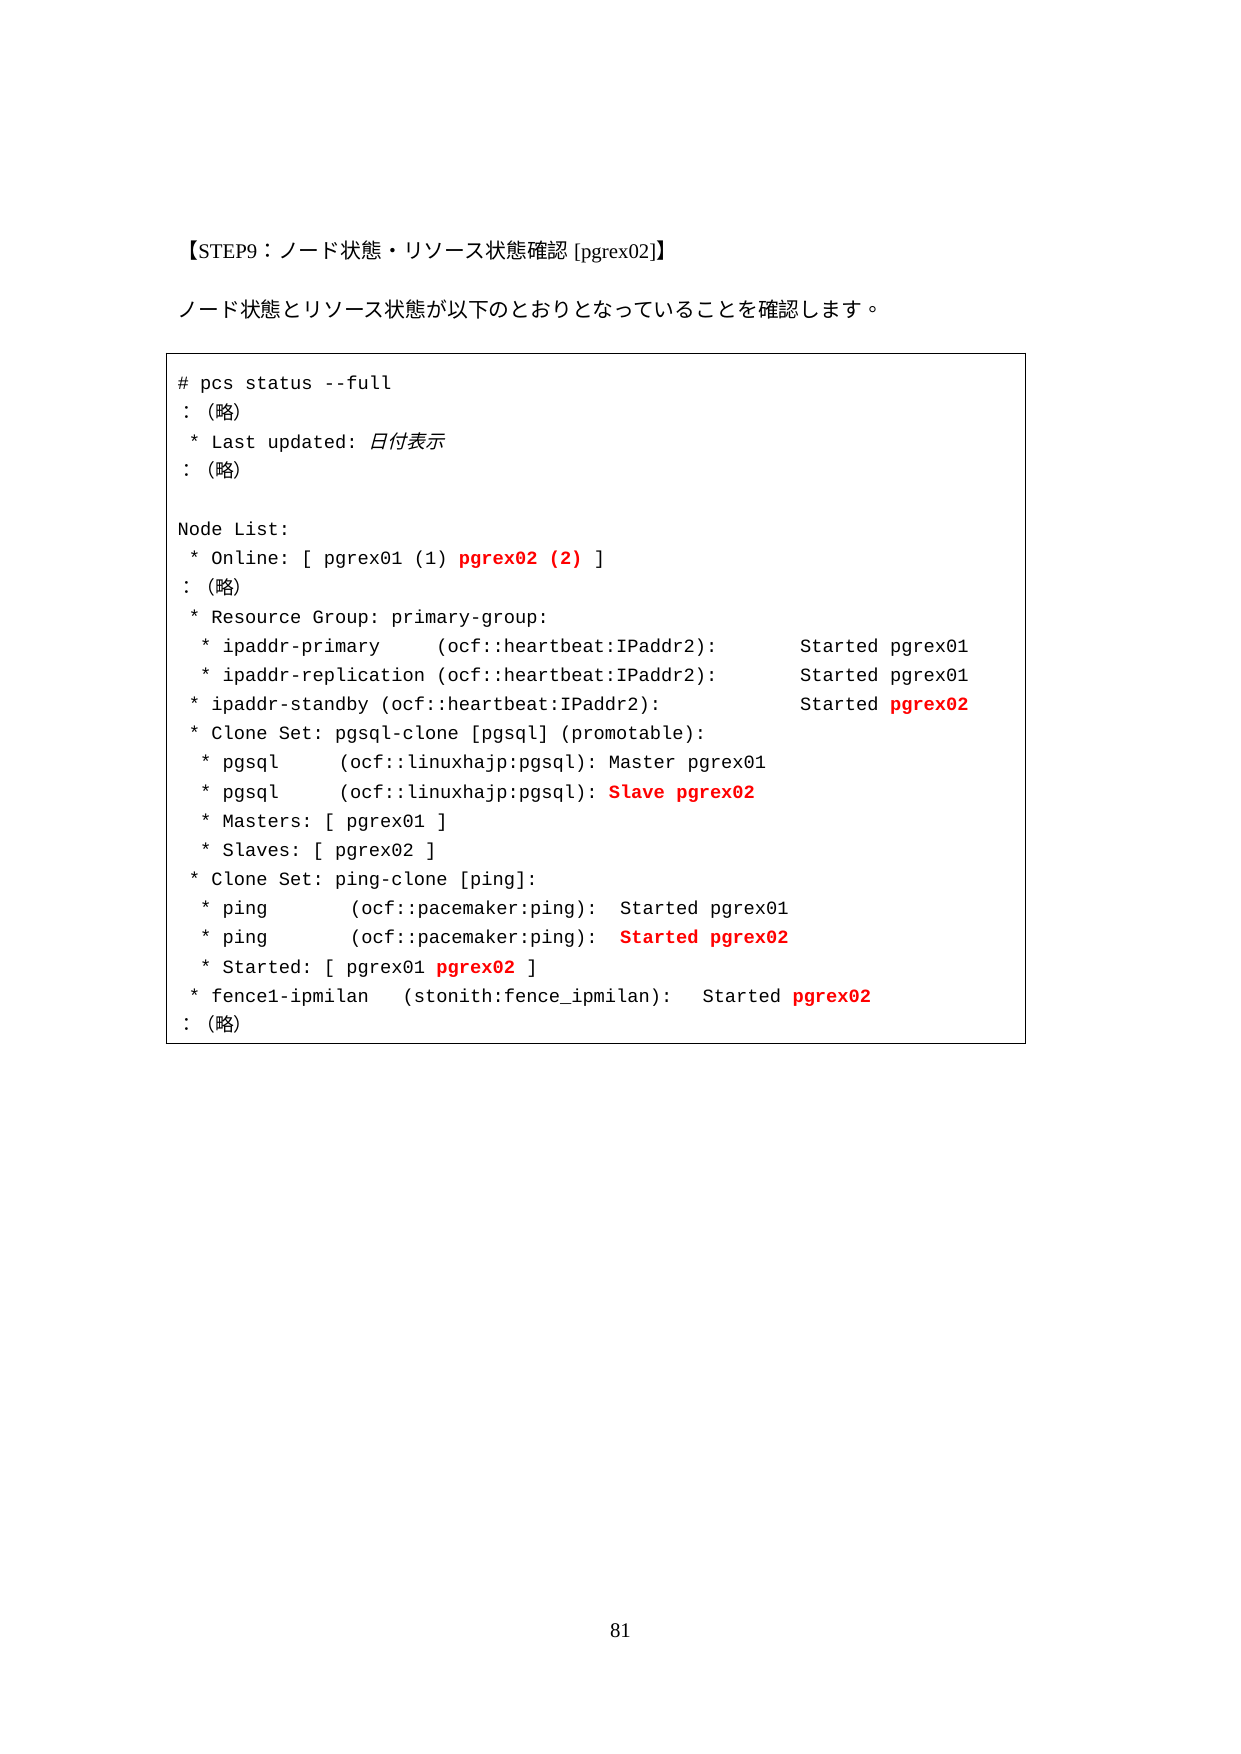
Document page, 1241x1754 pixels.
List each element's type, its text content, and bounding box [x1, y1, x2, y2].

text 【STEP9：ノード状態・リソース状態確認 [pgrex02]】 [177, 236, 1054, 265]
text ノード状態とリソース状態が以下のとおりとなっていることを確認します。 [177, 294, 1054, 323]
table_header # pcs status --full ：（略） * Last updated: 日付表示 ：（略） Node List: * Online: [ pgrex01 (1) pgrex02 (2) ] ：（略） * Resource Group: primary-group: * ipaddr-primary (ocf::heartbeat:IPaddr2): Started pgrex01 * ipaddr-replication (ocf::heartbeat:IPaddr2): Started pgrex01 * ipaddr-standby (ocf::heartbeat:IPaddr2): Started pgrex02 * Clone Set: pgsql-clone [pgsql] (promotable): * pgsql (ocf::linuxhajp:pgsql): Master pgrex01 * pgsql (ocf::linuxhajp:pgsql): Slave pgrex02 * Masters: [ pgrex01 ] * Slaves: [ pgrex02 ] * Clone Set: ping-clone [ping]: * ping (ocf::pacemaker:ping): Started pgrex01 * ping (ocf::pacemaker:ping): Started pgrex02 * Started: [ pgrex01 pgrex02 ] * fence1-ipmilan (stonith:fence_ipmilan): Started pgrex02 ：（略） [167, 354, 1025, 1043]
